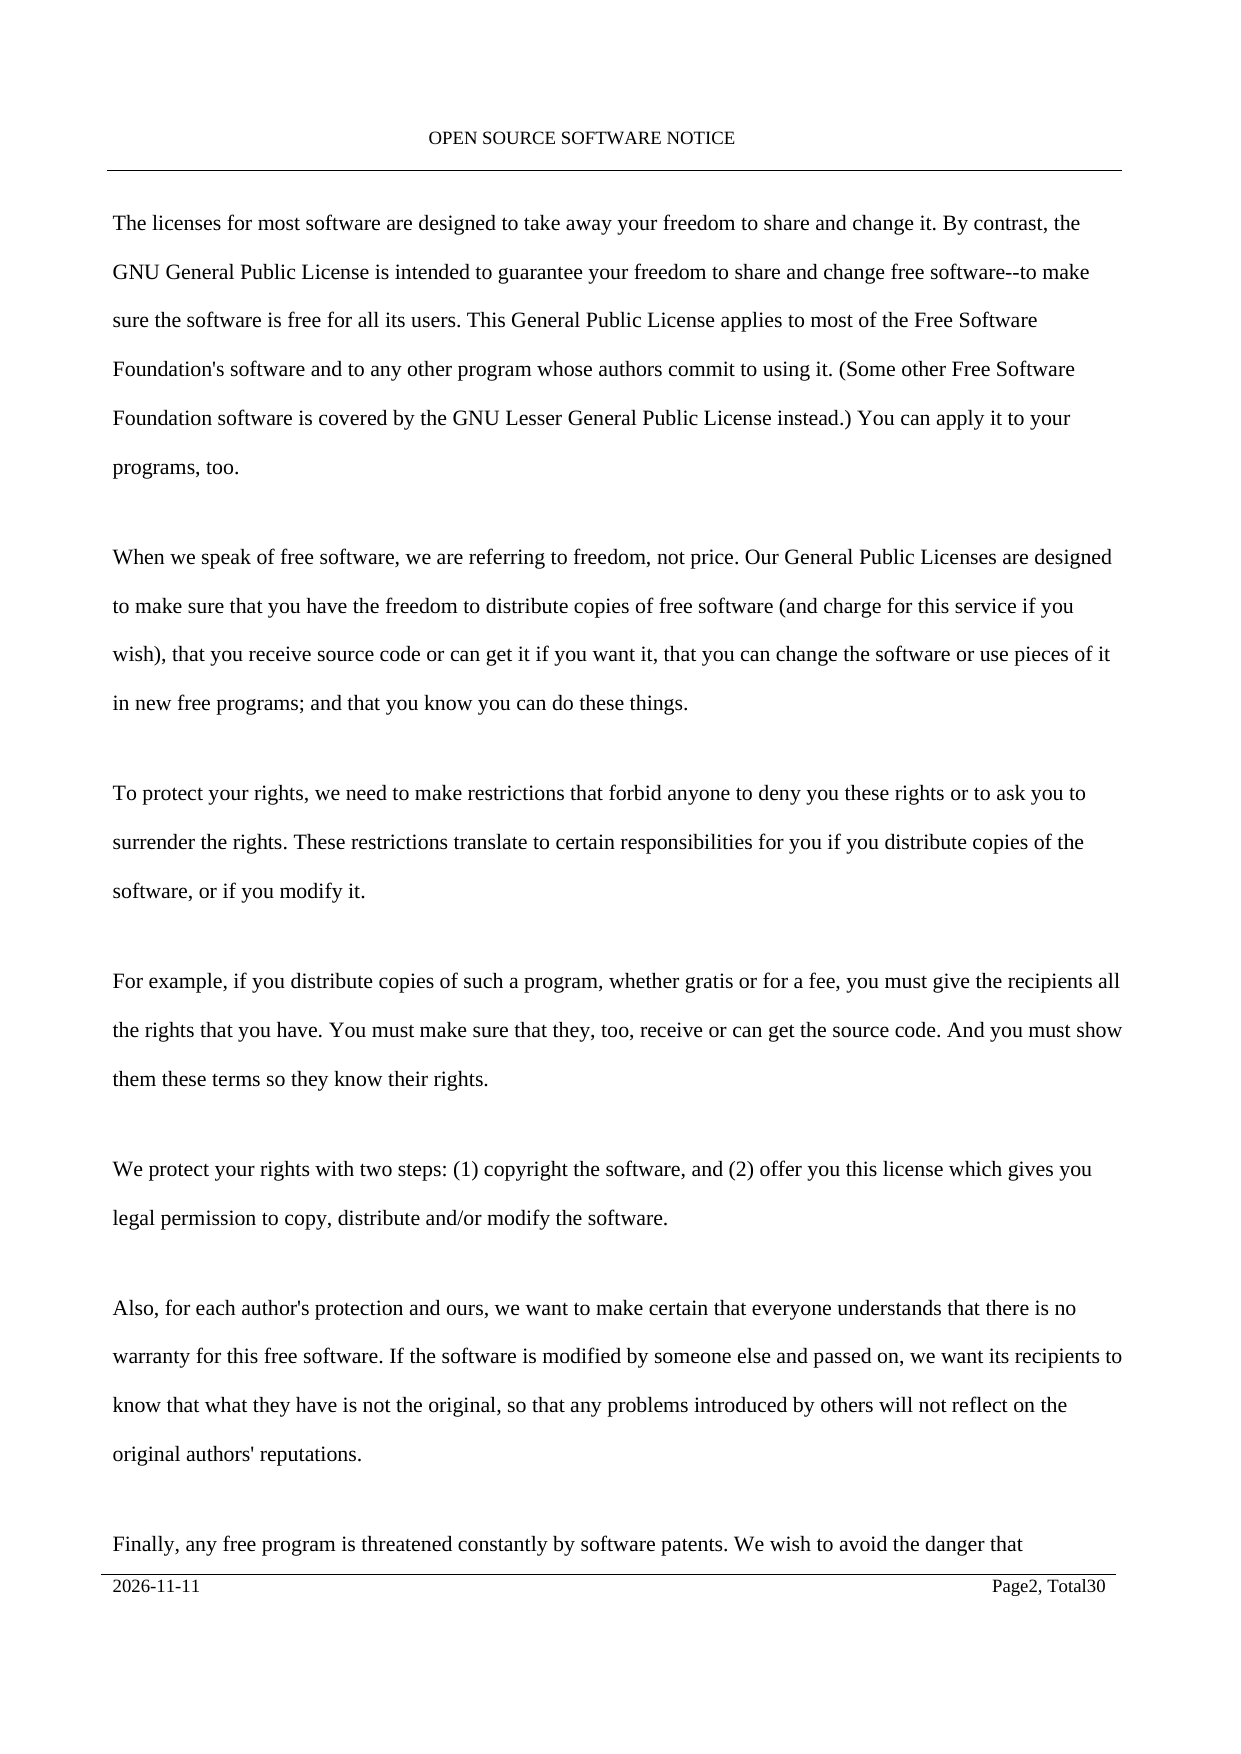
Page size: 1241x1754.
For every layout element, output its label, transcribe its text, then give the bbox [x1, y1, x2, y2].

text When we speak of free software, we are referring to freedom, not price. Our General Public Licenses are designed to make sure that you have the freedom to distribute copies of free software (and charge for this service if you wish), that you receive source code or can get it if you want it, that you can change the software or use pieces of it in new free programs; and that you know you can do these things. [112, 540, 1128, 719]
text For example, if you distribute copies of such a program, whether gratis or for a fee, you must give the recipients all the rights that you have. You must make sure that they, too, receive or can get the source code. And you must show them these terms so they know their rights. [112, 964, 1128, 1094]
text To protect your rights, we need to make restrictions that forbid anyone to deny you these rights or to ask you to surrender the rights. These restrictions translate to certain responsibilities for you if you distribute copies of the software, or if you modify it. [112, 777, 1128, 907]
text Also, for each author's protection and ours, we want to make certain that everyone understands that there is no warranty for this free software. If the software is modified by someone else and passed on, we want its recipients to know that what they have is not the original, so that any problems introduced by others will not reflect on the original authors' reputations. [112, 1291, 1128, 1470]
text We protect your rights with two steps: (1) copyright the software, and (2) offer you this license which gives you legal permission to copy, distribute and/or modify the software. [112, 1152, 1128, 1233]
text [112, 1528, 1128, 1560]
text The licenses for most software are designed to take away your freedom to share and change it. By contrast, the GNU General Public License is intended to guarantee your freedom to share and change free software--to make sure the software is free for all its users. This General Public License applies to most of the Free Software Foundation's software and to any other program whose authors commit to using it. (Some other Free Software Foundation software is covered by the GNU Lesser General Public License instead.) You can apply it to your programs, too. [112, 206, 1128, 483]
